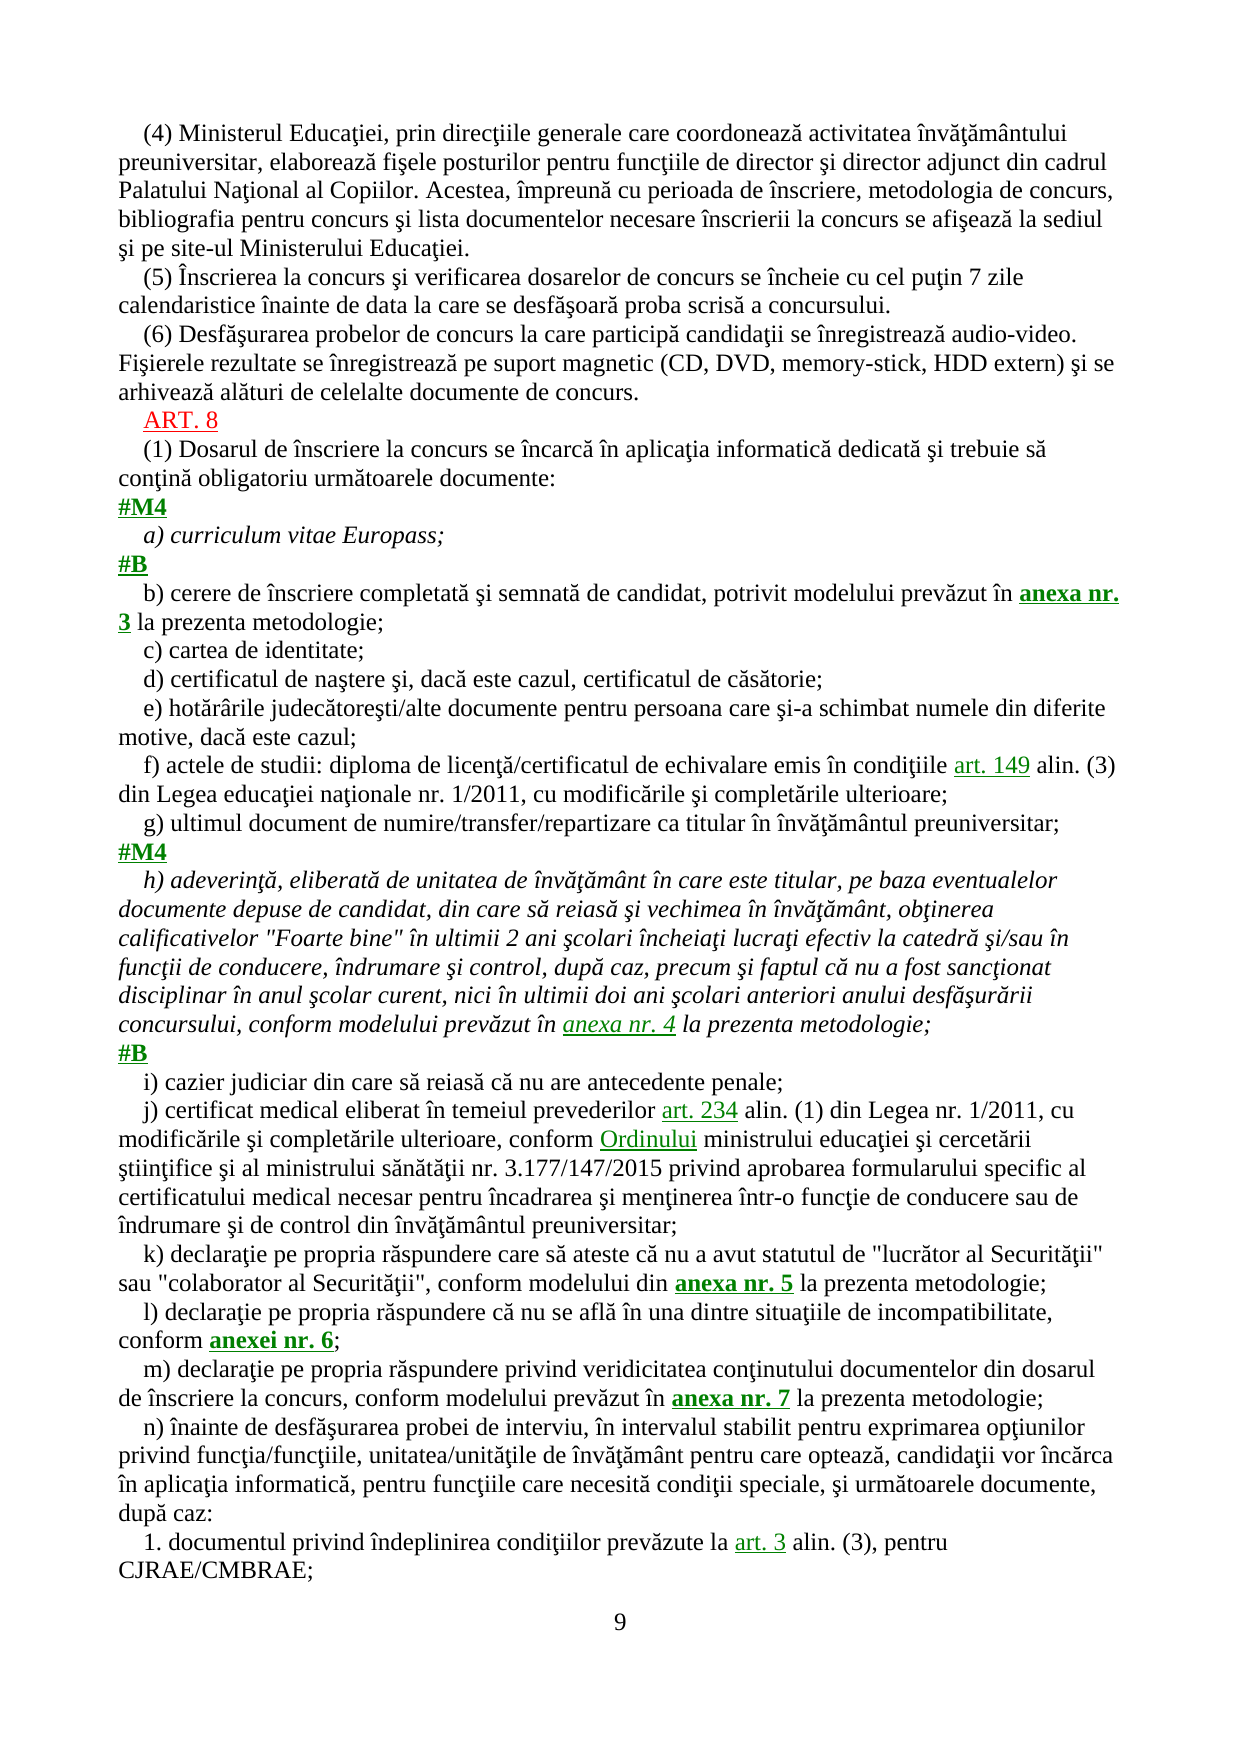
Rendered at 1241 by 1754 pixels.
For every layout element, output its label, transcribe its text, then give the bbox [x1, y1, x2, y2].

text #M4 [118, 837, 1122, 866]
text l) declaraţie pe propria răspundere că nu se află în una dintre situaţiile de incompatibilitate, conform anexei nr. 6; [118, 1297, 1122, 1354]
text f) actele de studii: diploma de licenţă/certificatul de echivalare emis în condiţiile art. 149 alin. (3) din Legea educaţiei naţionale nr. 1/2011, cu modificările şi completările ulterioare; [118, 751, 1122, 808]
text e) hotărârile judecătoreşti/alte documente pentru persoana care şi-a schimbat numele din diferite motive, dacă este cazul; [118, 693, 1122, 751]
text a) curriculum vitae Europass; [118, 521, 1122, 549]
text k) declaraţie pe propria răspundere care să ateste că nu a avut statutul de "lucrător al Securităţii" sau "colaborator al Securităţii", conform modelului din anexa nr. 5 la prezenta metodologie; [118, 1239, 1122, 1297]
text (6) Desfăşurarea probelor de concurs la care participă candidaţii se înregistrează audio-video. Fişierele rezultate se înregistrează pe suport magnetic (CD, DVD, memory-stick, HDD extern) şi se arhivează alături de celelalte documente de concurs. [118, 319, 1122, 406]
text (4) Ministerul Educaţiei, prin direcţiile generale care coordonează activitatea învăţământului preuniversitar, elaborează fişele posturilor pentru funcţiile de director şi director adjunct din cadrul Palatului Naţional al Copiilor. Acestea, împreună cu perioada de înscriere, metodologia de concurs, bibliografia pentru concurs şi lista documentelor necesare înscrierii la concurs se afişează la sediul şi pe site-ul Ministerului Educaţiei. [118, 118, 1122, 262]
text (1) Dosarul de înscriere la concurs se încarcă în aplicaţia informatică dedicată şi trebuie să conţină obligatoriu următoarele documente: [118, 434, 1122, 492]
text #B [118, 1038, 1122, 1067]
text c) cartea de identitate; [118, 636, 1122, 664]
text #M4 [118, 492, 1122, 521]
text h) adeverinţă, eliberată de unitatea de învăţământ în care este titular, pe baza eventualelor documente depuse de candidat, din care să reiasă şi vechimea în învăţământ, obţinerea calificativelor "Foarte bine" în ultimii 2 ani şcolari încheiaţi lucraţi efectiv la catedră şi/sau în funcţii de conducere, îndrumare şi control, după caz, precum şi faptul că nu a fost sancţionat disciplinar în anul şcolar curent, nici în ultimii doi ani şcolari anteriori anului desfăşurării concursului, conform modelului prevăzut în anexa nr. 4 la prezenta metodologie; [118, 866, 1122, 1038]
text g) ultimul document de numire/transfer/repartizare ca titular în învăţământul preuniversitar; [118, 808, 1122, 837]
text m) declaraţie pe propria răspundere privind veridicitatea conţinutului documentelor din dosarul de înscriere la concurs, conform modelului prevăzut în anexa nr. 7 la prezenta metodologie; [118, 1354, 1122, 1412]
text ART. 8 [118, 406, 1122, 434]
text j) certificat medical eliberat în temeiul prevederilor art. 234 alin. (1) din Legea nr. 1/2011, cu modificările şi completările ulterioare, conform Ordinului ministrului educaţiei şi cercetării ştiinţifice şi al ministrului sănătăţii nr. 3.177/147/2015 privind aprobarea formularului specific al certificatului medical necesar pentru încadrarea şi menţinerea într-o funcţie de conducere sau de îndrumare şi de control din învăţământul preuniversitar; [118, 1096, 1122, 1239]
text i) cazier judiciar din care să reiasă că nu are antecedente penale; [118, 1067, 1122, 1096]
text (5) Înscrierea la concurs şi verificarea dosarelor de concurs se încheie cu cel puţin 7 zile calendaristice înainte de data la care se desfăşoară proba scrisă a concursului. [118, 262, 1122, 319]
text d) certificatul de naştere şi, dacă este cazul, certificatul de căsătorie; [118, 664, 1122, 693]
text n) înainte de desfăşurarea probei de interviu, în intervalul stabilit pentru exprimarea opţiunilor privind funcţia/funcţiile, unitatea/unităţile de învăţământ pentru care optează, candidaţii vor încărca în aplicaţia informatică, pentru funcţiile care necesită condiţii speciale, şi următoarele documente, după caz: [118, 1412, 1122, 1527]
text b) cerere de înscriere completată şi semnată de candidat, potrivit modelului prevăzut în anexa nr. 3 la prezenta metodologie; [118, 578, 1122, 636]
text #B [118, 549, 1122, 578]
text 1. documentul privind îndeplinirea condiţiilor prevăzute la art. 3 alin. (3), pentru CJRAE/CMBRAE; [118, 1527, 1122, 1584]
